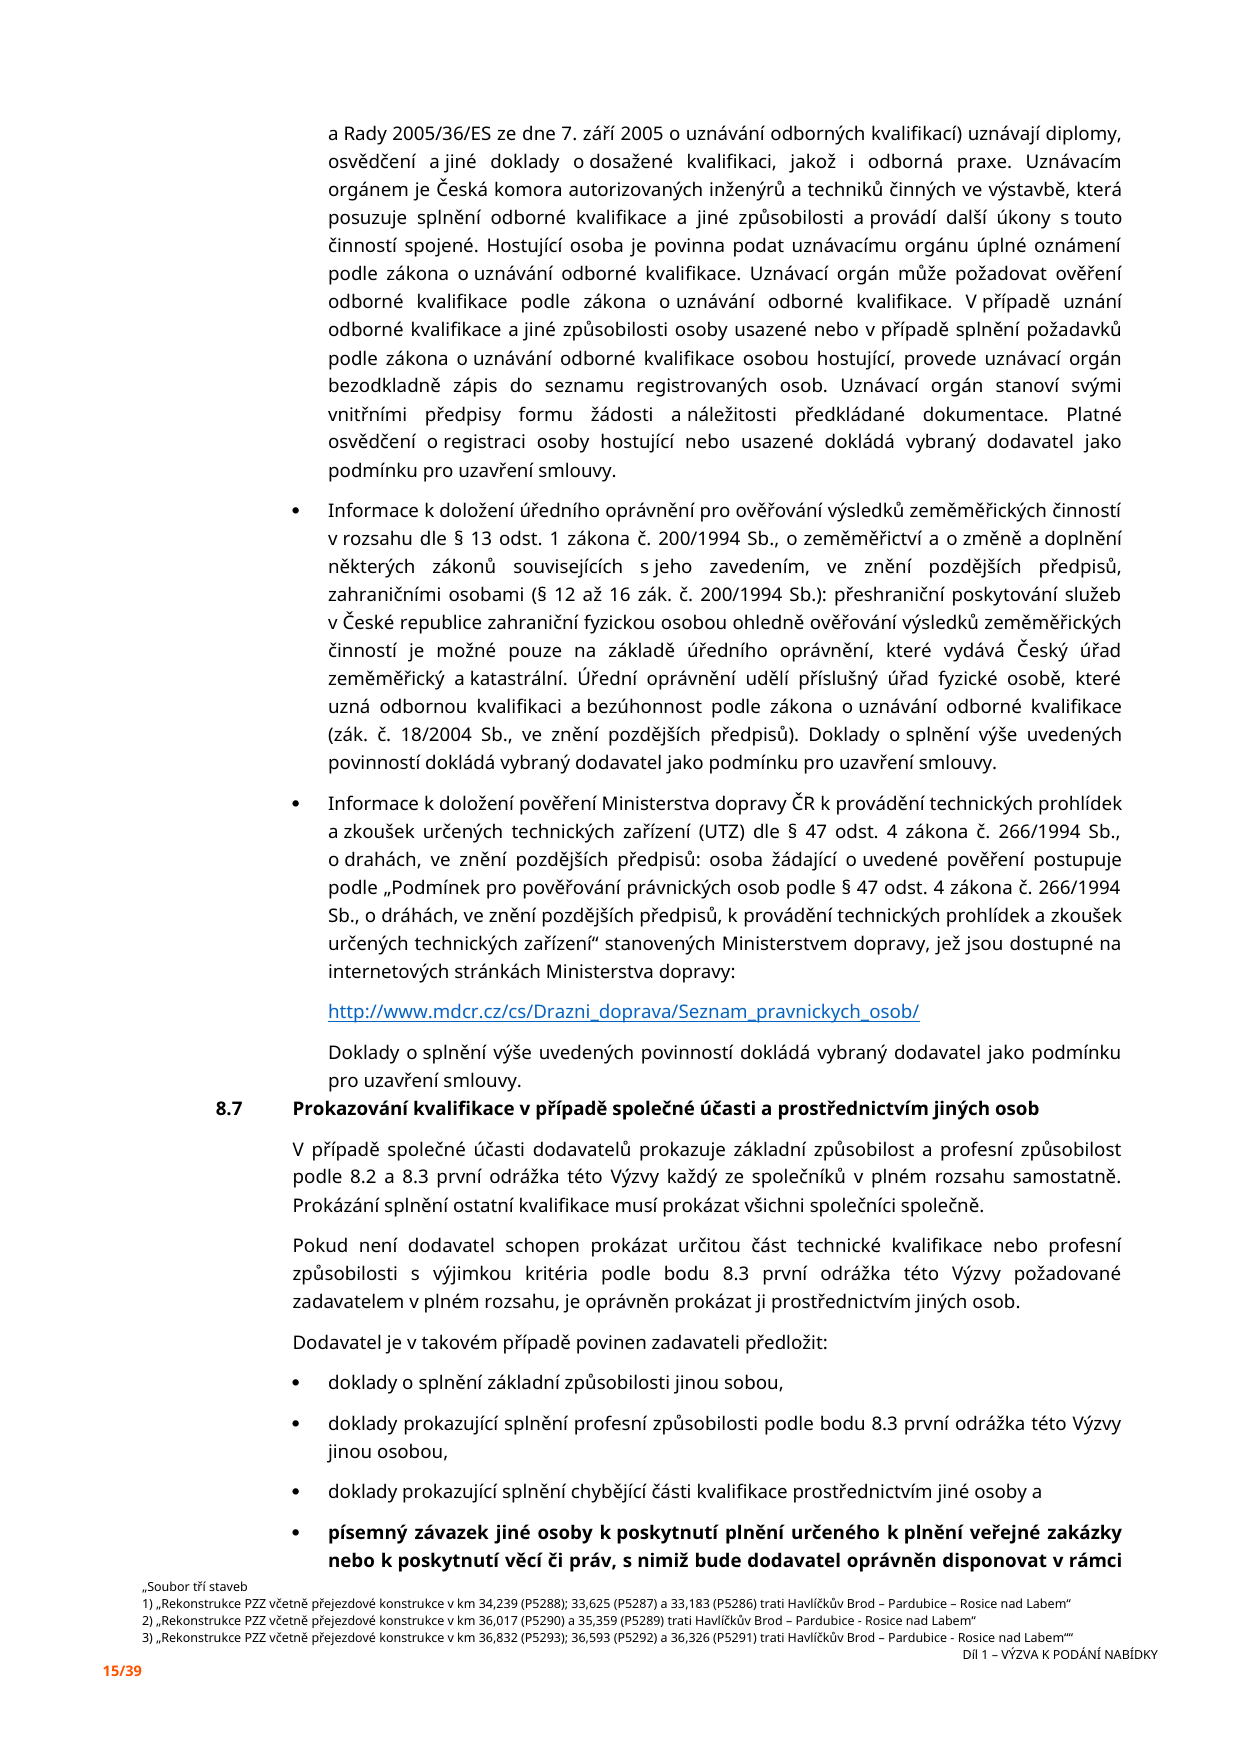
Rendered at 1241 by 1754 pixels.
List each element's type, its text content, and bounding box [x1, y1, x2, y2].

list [292, 1519, 1122, 1573]
text V případě společné účasti dodavatelů prokazuje základní způsobilost a profesní způsobilost podle 8.2 a 8.3 první odrážka této Výzvy každý ze společníků v plném rozsahu samostatně. Prokázání splnění ostatní kvalifikace musí prokázat všichni společníci společně. [292, 1136, 1122, 1217]
text Doklady o splnění výše uvedených povinností dokládá vybraný dodavatel jako podmínku pro uzavření smlouvy. [328, 1039, 1122, 1093]
text Pokud není dodavatel schopen prokázat určitou část technické kvalifikace nebo profesní způsobilosti s výjimkou kritéria podle bodu 8.3 první odrážka této Výzvy požadované zadavatelem v plném rozsahu, je oprávněn prokázat ji prostřednictvím jiných osob. [292, 1232, 1122, 1314]
list doklady prokazující splnění chybějící části kvalifikace prostřednictvím jiné osoby a [292, 1478, 1122, 1504]
text http://www.mdcr.cz/cs/Drazni_doprava/Seznam_pravnickych_osob/ [328, 999, 1122, 1024]
list doklady prokazující splnění profesní způsobilosti podle bodu 8.3 první odrážka této Výzvy jinou osobou, [292, 1410, 1122, 1463]
text Prokazování kvalifikace v případě společné účasti a prostřednictvím jiných osob [216, 1095, 1122, 1121]
text Dodavatel je v takovém případě povinen zadavateli předložit: [292, 1329, 1122, 1354]
list doklady o splnění základní způsobilosti jinou sobou, [292, 1369, 1122, 1395]
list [292, 121, 1122, 482]
list Informace k doložení úředního oprávnění pro ověřování výsledků zeměměřických činností v rozsahu dle § 13 odst. 1 zákona č. 200/1994 Sb., o zeměměřictví a o změně a doplnění některých zákonů souvisejících s jeho zavedením, ve znění pozdějších předpisů, zahraničními osobami (§ 12 až 16 zák. č. 200/1994 Sb.): přeshraniční poskytování služeb v České republice zahraniční fyzickou osobou ohledně ověřování výsledků zeměměřických činností je možné pouze na základě úředního oprávnění, které vydává Český úřad zeměměřický a katastrální. Úřední oprávnění udělí příslušný úřad fyzické osobě, které uzná odbornou kvalifikaci a bezúhonnost podle zákona o uznávání odborné kvalifikace (zák. č. 18/2004 Sb., ve znění pozdějších předpisů). Doklady o splnění výše uvedených povinností dokládá vybraný dodavatel jako podmínku pro uzavření smlouvy. [292, 497, 1122, 775]
list Informace k doložení pověření Ministerstva dopravy ČR k provádění technických prohlídek a zkoušek určených technických zařízení (UTZ) dle § 47 odst. 4 zákona č. 266/1994 Sb., o drahách, ve znění pozdějších předpisů: osoba žádající o uvedené pověření postupuje podle „Podmínek pro pověřování právnických osob podle § 47 odst. 4 zákona č. 266/1994 Sb., o dráhách, ve znění pozdějších předpisů, k provádění technických prohlídek a zkoušek určených technických zařízení“ stanovených Ministerstvem dopravy, jež jsou dostupné na internetových stránkách Ministerstva dopravy: [292, 790, 1122, 984]
